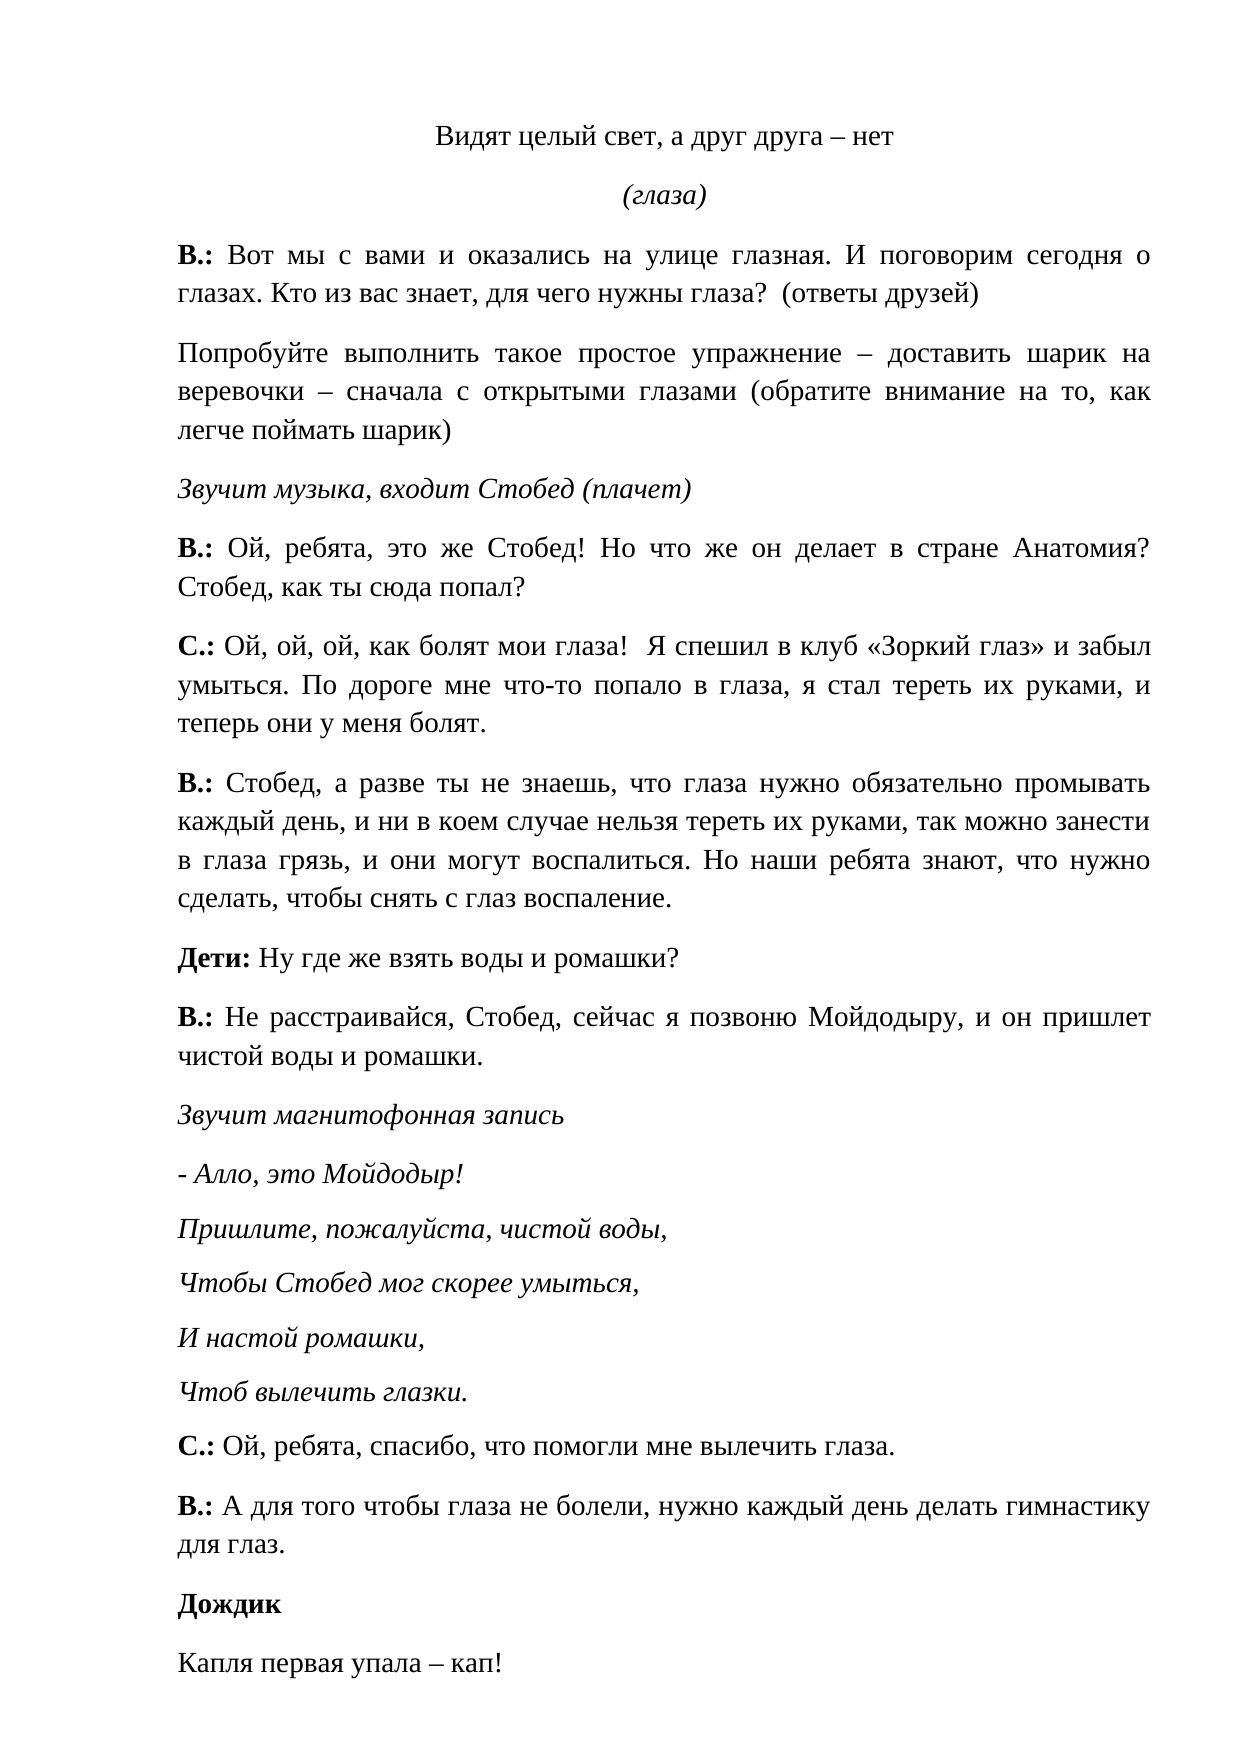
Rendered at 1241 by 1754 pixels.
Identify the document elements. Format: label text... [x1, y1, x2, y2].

text И настой ромашки, [177, 1320, 1152, 1353]
text - Алло, это Мойдодыр! [177, 1157, 1152, 1190]
text В.: Не расстраивайся, Стобед, сейчас я позвоню Мойдодыру, и он пришлет чистой воды и ромашки. [177, 999, 1152, 1071]
text Попробуйте выполнить такое простое упражнение – доставить шарик на веревочки – сначала с открытыми глазами (обратите внимание на то, как легче поймать шарик) [177, 335, 1152, 445]
text Чтоб вылечить глазки. [177, 1374, 1152, 1408]
text Капля первая упала – кап! [177, 1645, 1152, 1679]
text В.: Ой, ребята, это же Стобед! Но что же он делает в стране Анатомия? Стобед, как ты сюда попал? [177, 531, 1152, 603]
text (глаза) [177, 177, 1152, 211]
text Пришлите, пожалуйста, чистой воды, [177, 1211, 1152, 1244]
text Дождик [177, 1586, 1152, 1619]
text С.: Ой, ой, ой, как болят мои глаза! Я спешил в клуб «Зоркий глаз» и забыл умыться. По дороге мне что-то попало в глаза, я стал тереть их руками, и теперь они у меня болят. [177, 628, 1152, 739]
text Видят целый свет, а друг друга – нет [177, 118, 1152, 152]
text В.: Вот мы с вами и оказались на улице глазная. И поговорим сегодня о глазах. Кто из вас знает, для чего нужны глаза? (ответы друзей) [177, 237, 1152, 309]
text Чтобы Стобед мог скорее умыться, [177, 1265, 1152, 1299]
text Звучит магнитофонная запись [177, 1097, 1152, 1131]
text С.: Ой, ребята, спасибо, что помогли мне вылечить глаза. [177, 1428, 1152, 1462]
text В.: Стобед, а разве ты не знаешь, что глаза нужно обязательно промывать каждый день, и ни в коем случае нельзя тереть их руками, так можно занести в глаза грязь, и они могут воспалиться. Но наши ребята знают, что нужно сделать, чтобы снять с глаз воспаление. [177, 765, 1152, 914]
text В.: А для того чтобы глаза не болели, нужно каждый день делать гимнастику для глаз. [177, 1488, 1152, 1560]
text Звучит музыка, входит Стобед (плачет) [177, 471, 1152, 505]
text Дети: Ну где же взять воды и ромашки? [177, 940, 1152, 973]
